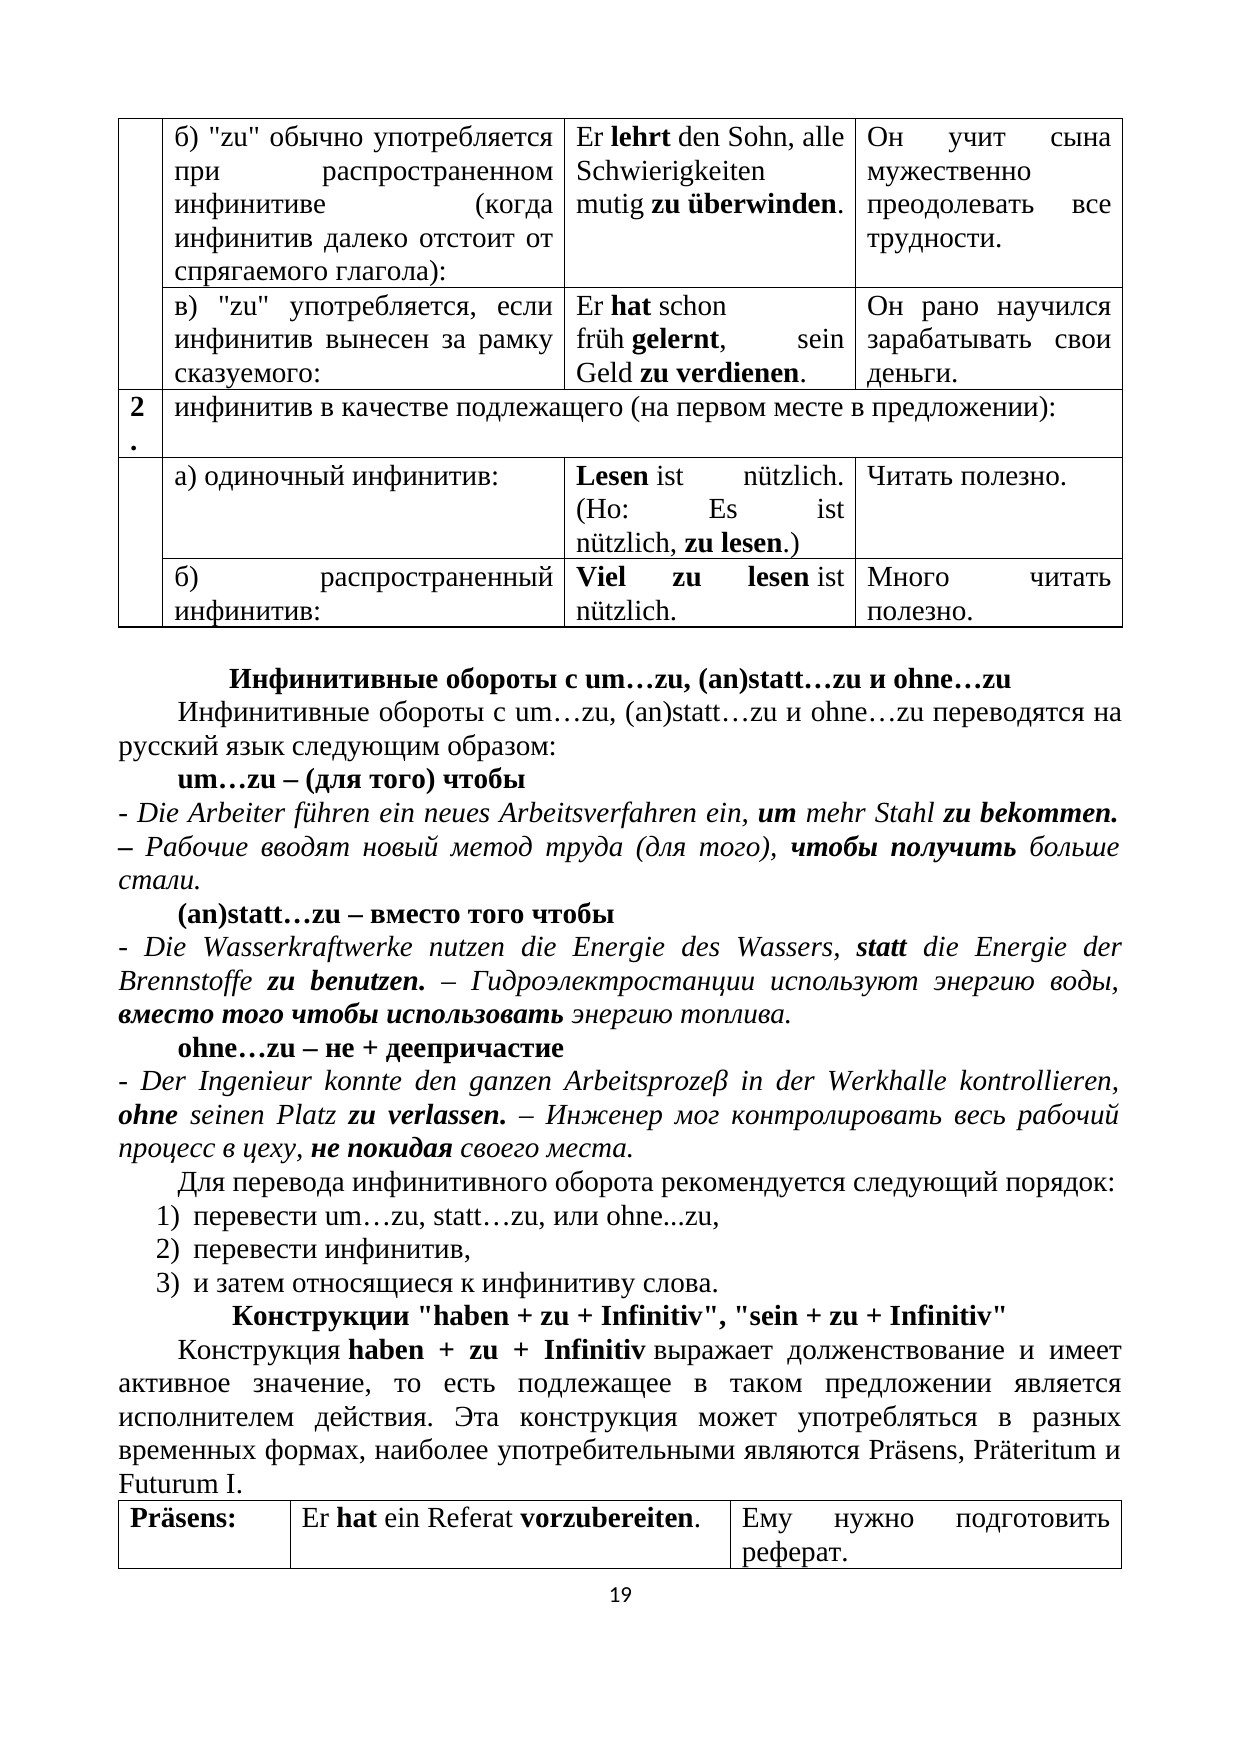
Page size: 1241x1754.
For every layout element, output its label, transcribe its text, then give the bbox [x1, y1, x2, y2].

text (an)statt…zu – вместо того чтобы [118, 896, 1122, 929]
table_cell в) "zu" употребляется, если инфинитив вынесен за рамку сказуемого: [163, 288, 564, 388]
table_header Präsens: [119, 1501, 290, 1568]
text - Der Ingenieur konnte den ganzen Arbeitsprozeβ in der Werkhalle kontrollieren, ohne seinen Platz zu verlassen. – Инженер мог контролировать весь рабочий процесс в цеху, не покидая своего места. [118, 1063, 1122, 1164]
text Для перевода инфинитивного оборота рекомендуется следующий порядок: [118, 1164, 1122, 1198]
table_header Ему нужно подготовить реферат. [731, 1501, 1121, 1568]
text um…zu – (для того) чтобы [118, 762, 1122, 795]
table_cell инфинитив в качестве подлежащего (на первом месте в предложении): [163, 390, 1122, 457]
list перевести инфинитив, [156, 1231, 1122, 1265]
table_cell Er lehrt den Sohn, alle Schwierigkeiten mutig zu überwinden. [565, 119, 855, 287]
list перевести um…zu, statt…zu, или ohne...zu, [156, 1198, 1122, 1231]
text Конструкция haben + zu + Infinitiv выражает долженствование и имеет активное значение, то есть подлежащее в таком предложении является исполнителем действия. Эта конструкция может употребляться в разных временных формах, наиболее употребительными являются Präsens, Präteritum и Futurum I. [118, 1332, 1122, 1499]
list и затем относящиеся к инфинитиву слова. [156, 1265, 1122, 1298]
text Инфинитивные обороты с um…zu, (an)statt…zu и ohne…zu переводятся на русский язык следующим образом: [118, 694, 1122, 762]
table_cell 2. [119, 390, 162, 457]
table_cell Viel zu lesen ist nützlich. [565, 559, 855, 626]
table_cell Он учит сына мужественно преодолевать все трудности. [856, 119, 1122, 287]
table_header Er hat ein Referat vorzubereiten. [291, 1501, 730, 1568]
table_cell Он рано научился зарабатывать свои деньги. [856, 288, 1122, 388]
text ohne…zu – не + деепричастие [118, 1030, 1122, 1063]
table_cell Lesen ist nützlich. (Но: Es ist nützlich, zu lesen.) [565, 458, 855, 558]
table_cell Читать полезно. [856, 458, 1122, 558]
table_cell б) распространенный инфинитив: [163, 559, 564, 626]
table_cell Er hat schon früh gelernt, sein Geld zu verdienen. [565, 288, 855, 388]
text Конструкции "haben + zu + Infinitiv", "sein + zu + Infinitiv" [118, 1298, 1122, 1332]
table_cell Много читать полезно. [856, 559, 1122, 626]
table_cell а) одиночный инфинитив: [163, 458, 564, 558]
text - Die Arbeiter führen ein neues Arbeitsverfahren ein, um mehr Stahl zu bekommen. – Рабочие вводят новый метод труда (для того), чтобы получить больше стали. [118, 795, 1122, 896]
text - Die Wasserkraftwerke nutzen die Energie des Wassers, statt die Energie der Brennstoffe zu benutzen. – Гидроэлектростанции используют энергию воды, вместо того чтобы использовать энергию топлива. [118, 929, 1122, 1030]
text Инфинитивные обороты с um…zu, (an)statt…zu и ohne…zu [118, 661, 1122, 694]
table_cell [119, 458, 162, 626]
table_cell б) "zu" обычно употребляется при распространенном инфинитиве (когда инфинитив далеко отстоит от спрягаемого глагола): [163, 119, 564, 287]
